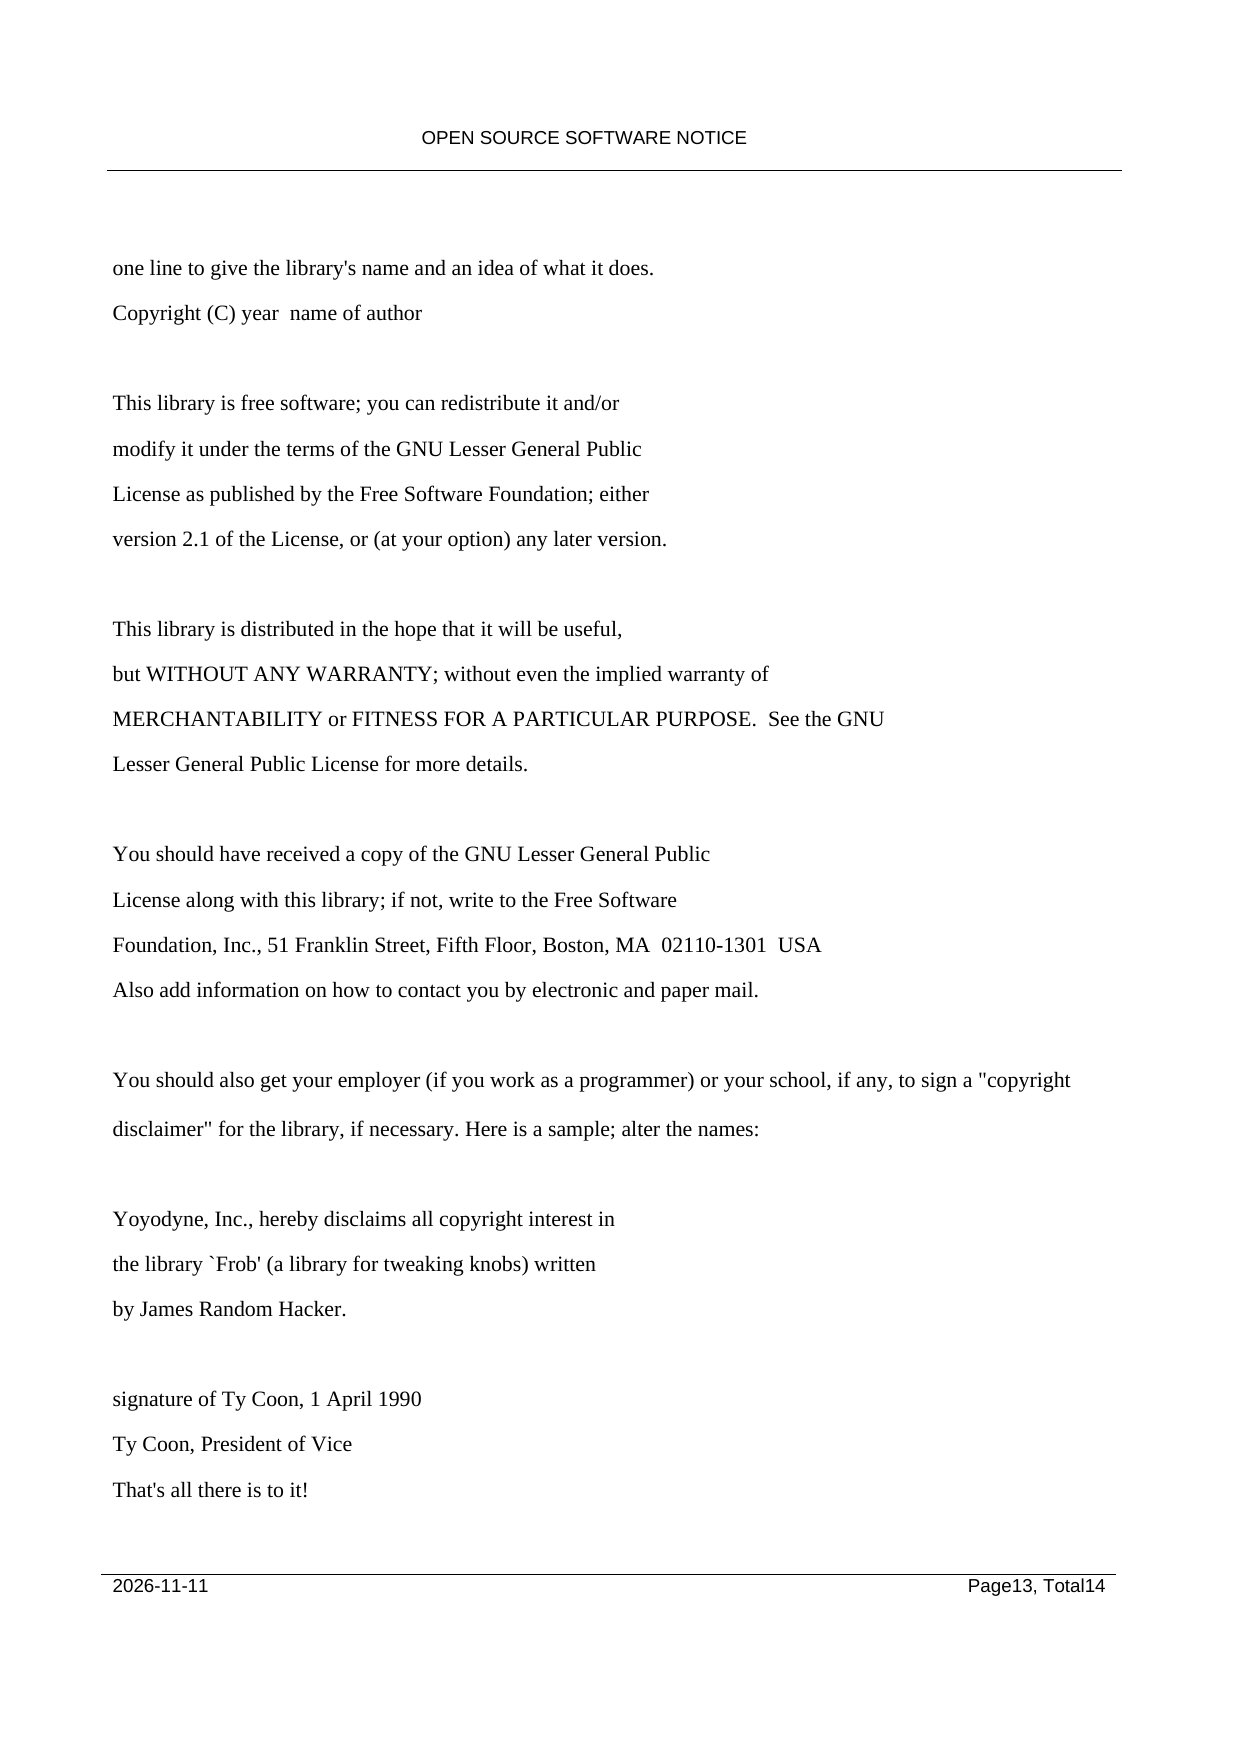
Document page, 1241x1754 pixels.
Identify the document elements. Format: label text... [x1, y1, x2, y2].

text signature of Ty Coon, 1 April 1990 [112, 1383, 1128, 1415]
text That's all there is to it! [112, 1473, 1128, 1505]
text modify it under the terms of the GNU Lesser General Public [112, 432, 1128, 464]
text one line to give the library's name and an idea of what it does. [112, 251, 1128, 284]
text Copyright (C) year name of author [112, 297, 1128, 329]
text Yoyodyne, Inc., hereby disclaims all copyright interest in [112, 1202, 1128, 1235]
text Foundation, Inc., 51 Franklin Street, Fifth Floor, Boston, MA 02110-1301 USA [112, 928, 1128, 961]
text License as published by the Free Software Foundation; either [112, 477, 1128, 509]
text You should also get your employer (if you work as a programmer) or your school, if any, to sign a "copyright disclaimer" for the library, if necessary. Here is a sample; alter the names: [112, 1063, 1128, 1144]
text Lesser General Public License for more details. [112, 748, 1128, 780]
text Also add information on how to contact you by electronic and paper mail. [112, 973, 1128, 1006]
text License along with this library; if not, write to the Free Software [112, 883, 1128, 915]
text Ty Coon, President of Vice [112, 1428, 1128, 1460]
text This library is distributed in the hope that it will be useful, [112, 612, 1128, 645]
text the library `Frob' (a library for tweaking knobs) written [112, 1247, 1128, 1280]
text version 2.1 of the License, or (at your option) any later version. [112, 522, 1128, 554]
text but WITHOUT ANY WARRANTY; without even the implied warranty of [112, 657, 1128, 690]
text MERCHANTABILITY or FITNESS FOR A PARTICULAR PURPOSE. See the GNU [112, 702, 1128, 735]
text by James Random Hacker. [112, 1292, 1128, 1325]
text You should have received a copy of the GNU Lesser General Public [112, 838, 1128, 870]
text This library is free software; you can redistribute it and/or [112, 387, 1128, 419]
